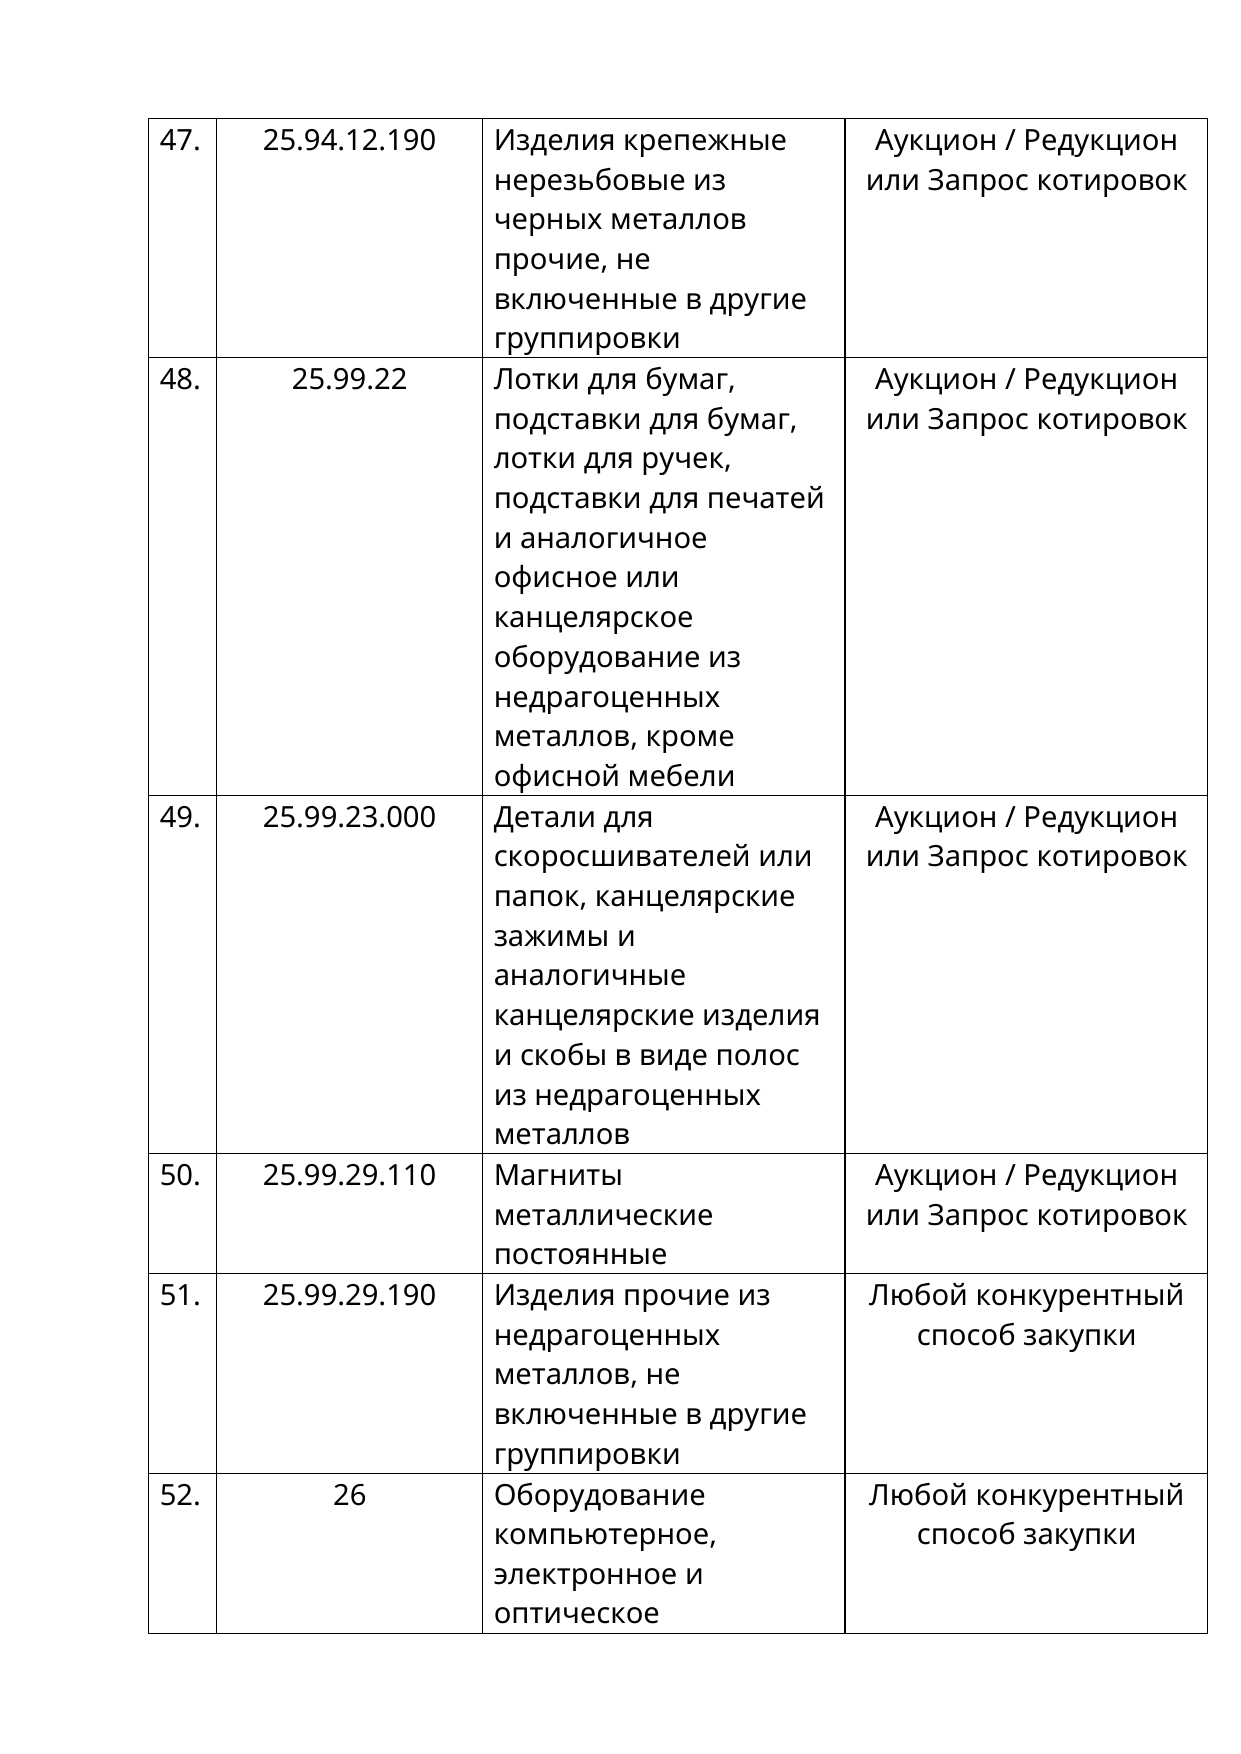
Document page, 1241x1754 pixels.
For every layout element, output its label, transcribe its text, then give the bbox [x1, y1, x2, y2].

table_cell [149, 796, 216, 1153]
table_cell Любой конкурентный способ закупки [846, 1274, 1207, 1473]
table_cell 25.94.12.190 [217, 119, 482, 357]
table_cell Магниты металлические постоянные [483, 1154, 844, 1273]
table_cell Оборудование компьютерное, электронное и оптическое [483, 1474, 844, 1632]
table_cell Лотки для бумаг, подставки для бумаг, лотки для ручек, подставки для печатей и аналогичное офисное или канцелярское оборудование из недрагоценных металлов, кроме офисной мебели [483, 358, 844, 795]
table_cell 25.99.29.110 [217, 1154, 482, 1273]
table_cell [846, 119, 1207, 357]
table_cell Детали для скоросшивателей или папок, канцелярские зажимы и аналогичные канцелярские изделия и скобы в виде полос из недрагоценных металлов [483, 796, 844, 1153]
table_cell Аукцион / Редукцион или Запрос котировок [846, 1154, 1207, 1273]
table_cell [149, 1154, 216, 1273]
table_cell Аукцион / Редукцион или Запрос котировок [846, 796, 1207, 1153]
table_cell 26 [217, 1474, 482, 1632]
table_cell Любой конкурентный способ закупки [846, 1474, 1207, 1632]
table_cell [149, 1474, 216, 1632]
table_cell Изделия крепежные нерезьбовые из черных металлов прочие, не включенные в другие группировки [483, 119, 844, 357]
table_cell [149, 1274, 216, 1473]
table_cell 25.99.23.000 [217, 796, 482, 1153]
table_cell 25.99.29.190 [217, 1274, 482, 1473]
table_cell [149, 358, 216, 795]
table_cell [846, 358, 1207, 795]
table_cell 25.99.22 [217, 358, 482, 795]
table_cell Изделия прочие из недрагоценных металлов, не включенные в другие группировки [483, 1274, 844, 1473]
table_cell [149, 119, 216, 357]
